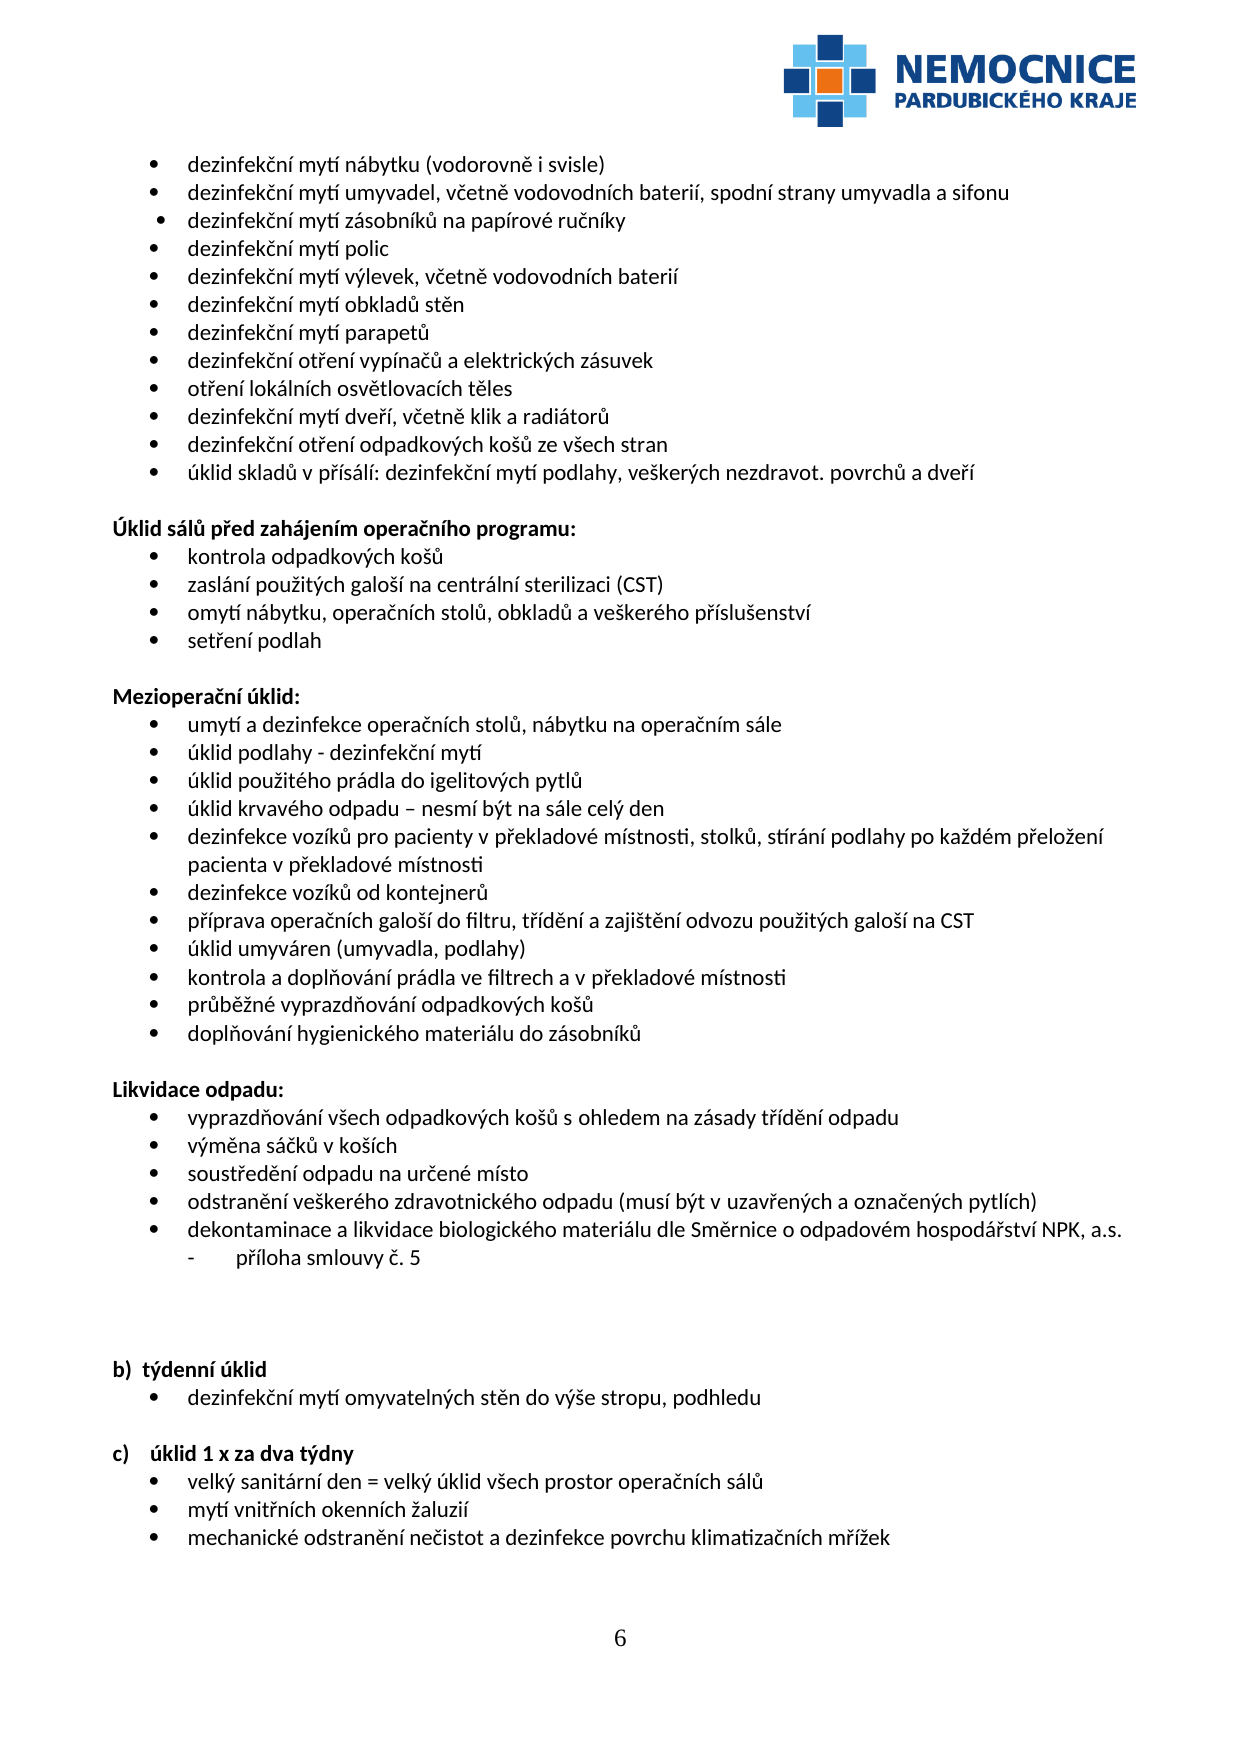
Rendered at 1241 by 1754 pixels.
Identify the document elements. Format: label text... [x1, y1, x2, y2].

list dezinfekční otření vypínačů a elektrických zásuvek [150, 346, 1128, 374]
list dezinfekční mytí výlevek, včetně vodovodních baterií [150, 262, 1128, 290]
list průběžné vyprazdňování odpadkových košů [150, 991, 1128, 1019]
list dezinfekční mytí parapetů [150, 318, 1128, 346]
list zaslání použitých galoší na centrální sterilizaci (CST) [150, 570, 1128, 598]
list vyprazdňování všech odpadkových košů s ohledem na zásady třídění odpadu [150, 1103, 1128, 1131]
list mechanické odstranění nečistot a dezinfekce povrchu klimatizačních mřížek [150, 1523, 1128, 1551]
list dezinfekce vozíků od kontejnerů [150, 878, 1128, 907]
text Mezioperační úklid: [112, 682, 1128, 710]
list dezinfekční mytí omyvatelných stěn do výše stropu, podhledu [150, 1383, 1128, 1411]
list příprava operačních galoší do filtru, třídění a zajištění odvozu použitých galoší na CST [150, 907, 1128, 934]
list dezinfekční otření odpadkových košů ze všech stran [150, 430, 1128, 458]
list úklid použitého prádla do igelitových pytlů [150, 766, 1128, 794]
list dezinfekční mytí dveří, včetně klik a radiátorů [150, 402, 1128, 430]
list velký sanitární den = velký úklid všech prostor operačních sálů [150, 1467, 1128, 1495]
list setření podlah [150, 626, 1128, 654]
list omytí nábytku, operačních stolů, obkladů a veškerého příslušenství [150, 598, 1128, 626]
list mytí vnitřních okenních žaluzií [150, 1495, 1128, 1523]
list umytí a dezinfekce operačních stolů, nábytku na operačním sále [150, 710, 1128, 738]
list dezinfekční mytí polic [150, 234, 1128, 262]
list dezinfekční mytí nábytku (vodorovně i svisle) [150, 150, 1128, 178]
list dezinfekce vozíků pro pacienty v překladové místnosti, stolků, stírání podlahy po každém přeložení pacienta v překladové místnosti [150, 822, 1128, 878]
list kontrola odpadkových košů [150, 542, 1128, 570]
list výměna sáčků v koších [150, 1131, 1128, 1159]
list dekontaminace a likvidace biologického materiálu dle Směrnice o odpadovém hospodářství NPK, a.s. - příloha smlouvy č. 5 [150, 1215, 1128, 1271]
list úklid podlahy - dezinfekční mytí [150, 738, 1128, 766]
list doplňování hygienického materiálu do zásobníků [150, 1019, 1128, 1047]
text b) týdenní úklid [112, 1355, 1128, 1383]
list kontrola a doplňování prádla ve filtrech a v překladové místnosti [150, 963, 1128, 991]
list úklid umyváren (umyvadla, podlahy) [150, 934, 1128, 963]
list odstranění veškerého zdravotnického odpadu (musí být v uzavřených a označených pytlích) [150, 1187, 1128, 1215]
list soustředění odpadu na určené místo [150, 1159, 1128, 1187]
list úklid 1 x za dva týdny [112, 1439, 1128, 1467]
list úklid krvavého odpadu – nesmí být na sále celý den [150, 794, 1128, 822]
picture [782, 33, 1136, 128]
text Likvidace odpadu: [112, 1075, 1128, 1103]
list úklid skladů v přísálí: dezinfekční mytí podlahy, veškerých nezdravot. povrchů a dveří [150, 458, 1128, 486]
list dezinfekční mytí zásobníků na papírové ručníky [157, 206, 1128, 234]
text Úklid sálů před zahájením operačního programu: [112, 514, 1128, 542]
list dezinfekční mytí umyvadel, včetně vodovodních baterií, spodní strany umyvadla a sifonu [150, 178, 1128, 206]
list otření lokálních osvětlovacích těles [150, 374, 1128, 402]
list dezinfekční mytí obkladů stěn [150, 290, 1128, 318]
